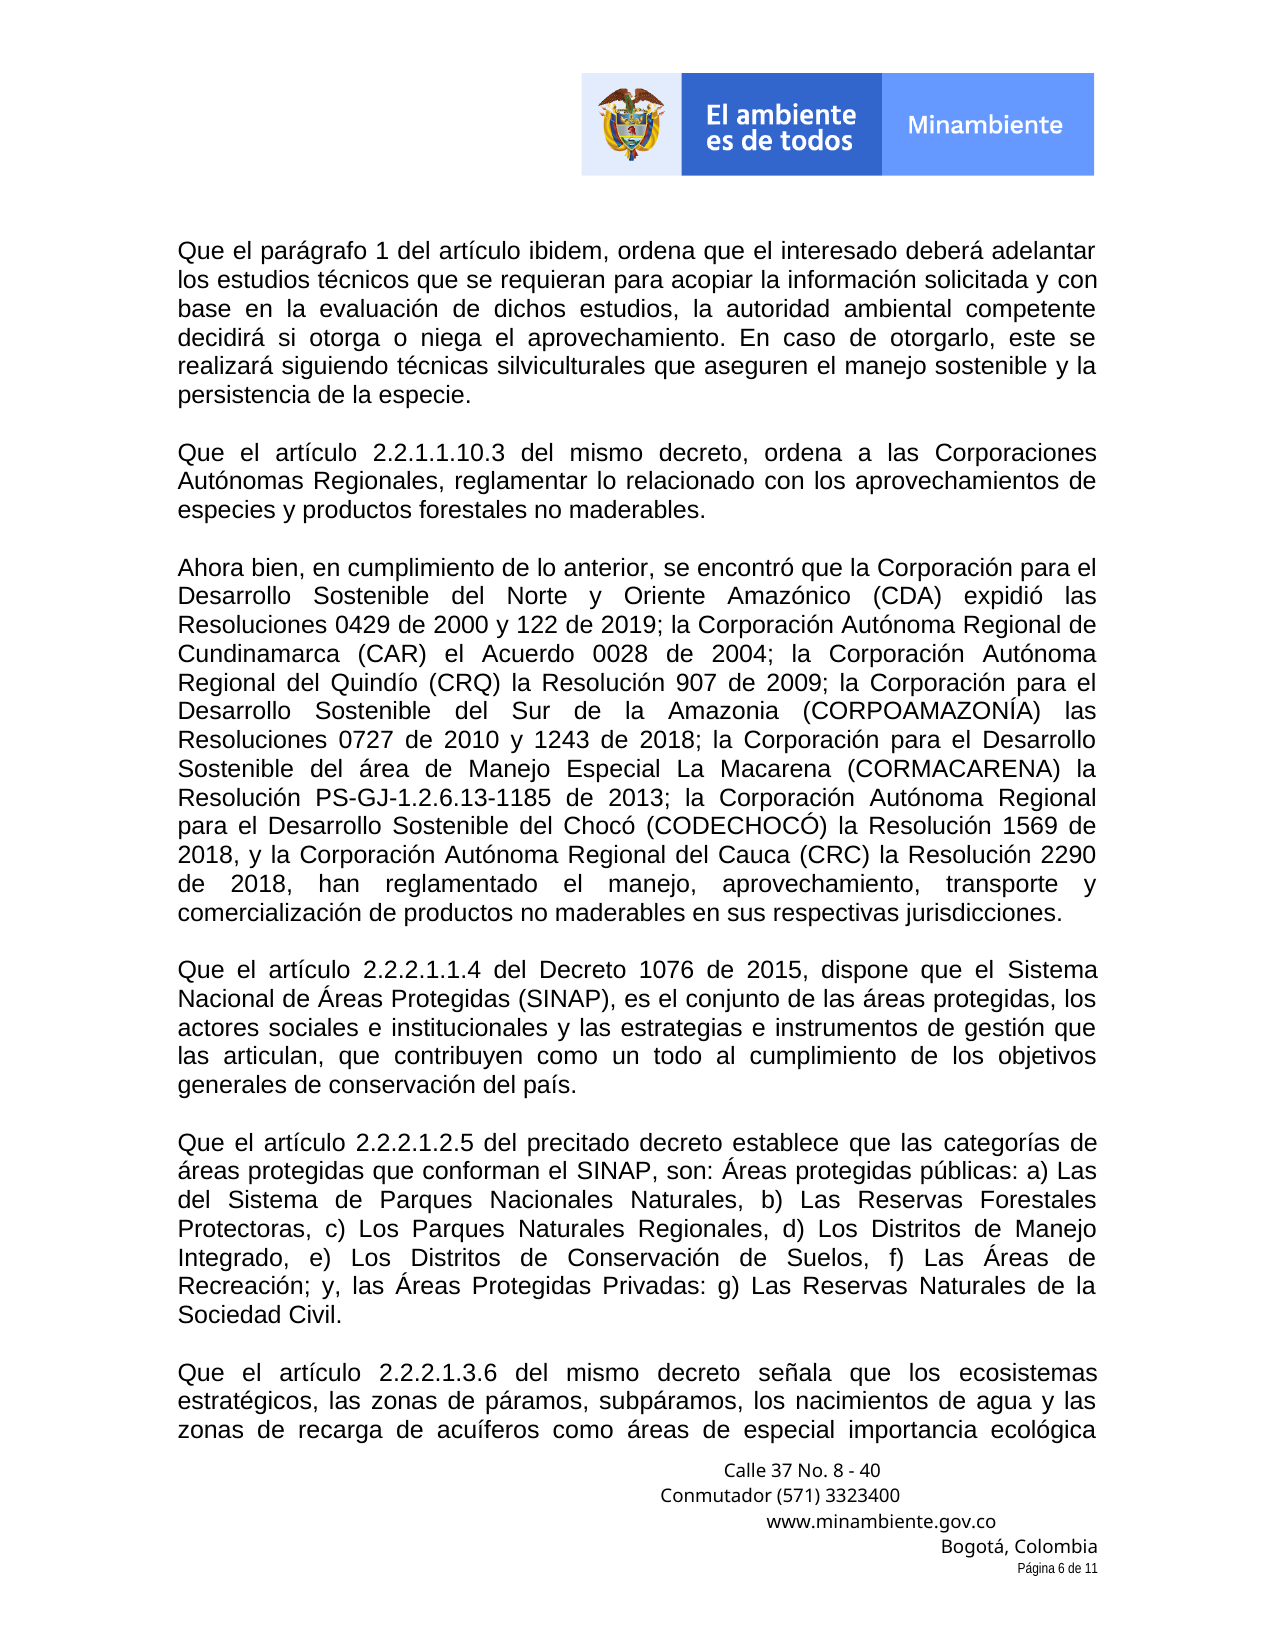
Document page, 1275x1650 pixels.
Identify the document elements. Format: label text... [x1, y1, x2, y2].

text Que el parágrafo 1 del artículo ibidem, ordena que el interesado deberá adelantar los estudios técnicos que se requieran para acopiar la información solicitada y con base en la evaluación de dichos estudios, la autoridad ambiental competente decidirá si otorga o niega el aprovechamiento. En caso de otorgarlo, este se realizará siguiendo técnicas silviculturales que aseguren el manejo sostenible y la persistencia de la especie. [177, 236, 1098, 409]
picture [581, 73, 1095, 176]
text Ahora bien, en cumplimiento de lo anterior, se encontró que la Corporación para el Desarrollo Sostenible del Norte y Oriente Amazónico (CDA) expidió las Resoluciones 0429 de 2000 y 122 de 2019; la Corporación Autónoma Regional de Cundinamarca (CAR) el Acuerdo 0028 de 2004; la Corporación Autónoma Regional del Quindío (CRQ) la Resolución 907 de 2009; la Corporación para el Desarrollo Sostenible del Sur de la Amazonia (CORPOAMAZONÍA) las Resoluciones 0727 de 2010 y 1243 de 2018; la Corporación para el Desarrollo Sostenible del área de Manejo Especial La Macarena (CORMACARENA) la Resolución PS-GJ-1.2.6.13-1185 de 2013; la Corporación Autónoma Regional para el Desarrollo Sostenible del Chocó (CODECHOCÓ) la Resolución 1569 de 2018, y la Corporación Autónoma Regional del Cauca (CRC) la Resolución 2290 de 2018, han reglamentado el manejo, aprovechamiento, transporte y comercialización de productos no maderables en sus respectivas jurisdicciones. [177, 552, 1098, 926]
